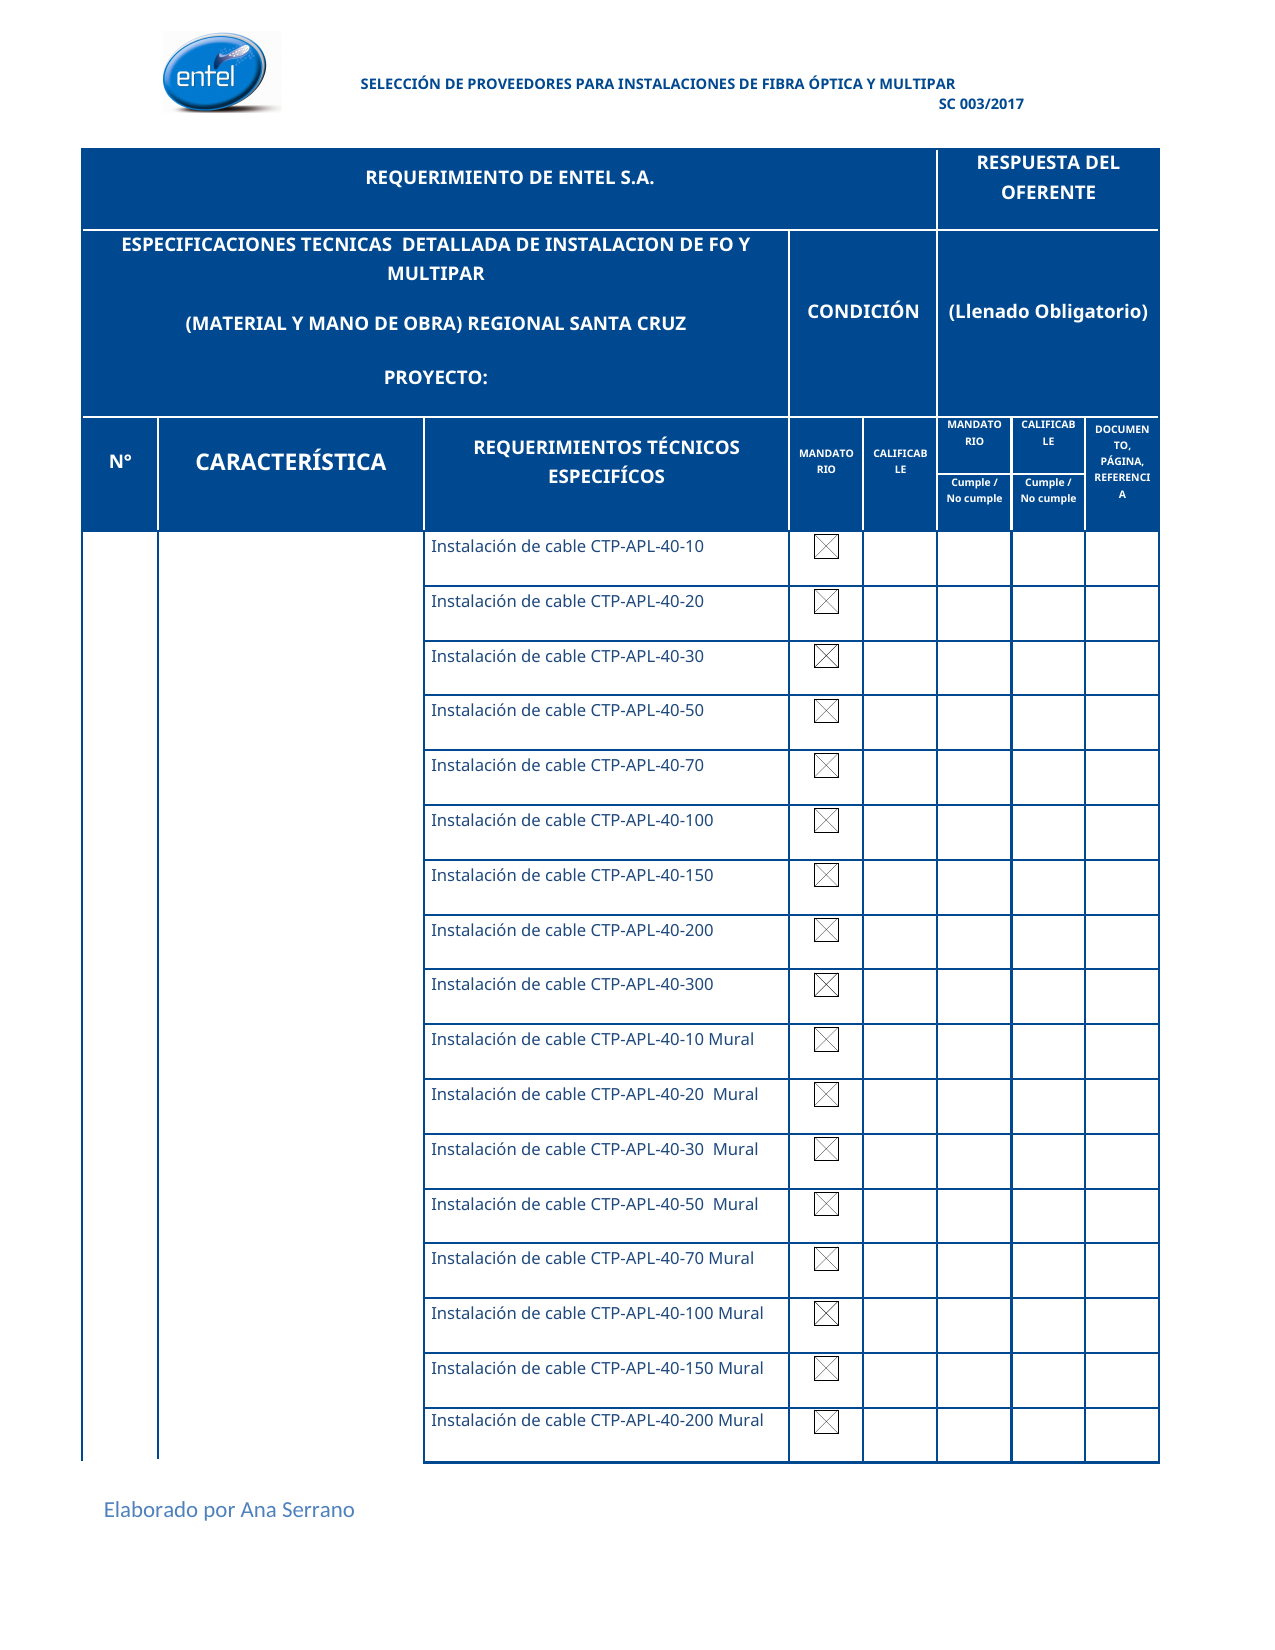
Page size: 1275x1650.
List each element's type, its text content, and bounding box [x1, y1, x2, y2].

table_cell Instalación de cable CTP-APL-40-200 [425, 916, 788, 968]
table_cell [1013, 696, 1084, 749]
table_cell [938, 1354, 1010, 1407]
table_cell [1086, 1135, 1158, 1187]
table_cell [1013, 642, 1084, 694]
table_cell Instalación de cable CTP-APL-40-100 Mural [425, 1299, 788, 1352]
table_cell N° [83, 418, 157, 530]
table_cell [938, 696, 1010, 749]
table_cell [790, 696, 862, 749]
table_cell [1013, 1354, 1084, 1407]
table_cell Instalación de cable CTP-APL-40-100 [425, 806, 788, 859]
table_cell Instalación de cable CTP-APL-40-10 Mural [425, 1025, 788, 1078]
table_cell [790, 1080, 862, 1133]
table_header RESPUESTA DEL OFERENTE [938, 150, 1158, 229]
table_cell [1013, 587, 1084, 639]
table_cell [1086, 587, 1158, 639]
table_cell [1086, 696, 1158, 749]
table_cell [938, 751, 1010, 804]
table_cell [1013, 861, 1084, 913]
table_cell [790, 861, 862, 913]
table_cell Instalación de cable CTP-APL-40-300 [425, 970, 788, 1023]
table_cell [864, 532, 936, 585]
table_cell DOCUMENTO, PÁGINA, REFERENCIA [1086, 418, 1158, 530]
table_cell Cumple / No cumple [938, 475, 1010, 530]
table_cell [864, 916, 936, 968]
table_cell [790, 970, 862, 1023]
table_cell [1086, 806, 1158, 859]
table_cell [864, 1135, 936, 1187]
table_cell [938, 1025, 1010, 1078]
table_cell CALIFICABLE [1013, 418, 1084, 473]
table_cell Instalación de cable CTP-APL-40-50 Mural [425, 1190, 788, 1242]
table_cell [938, 1299, 1010, 1352]
table_cell [864, 1244, 936, 1297]
table_cell [1086, 861, 1158, 913]
table_cell CALIFICABLE [864, 418, 936, 530]
table_cell [864, 970, 936, 1023]
table_cell [864, 1080, 936, 1133]
table_cell [938, 532, 1010, 585]
table_cell Instalación de cable CTP-APL-40-50 [425, 696, 788, 749]
table_cell Instalación de cable CTP-APL-40-20 Mural [425, 1080, 788, 1133]
table_cell [790, 532, 862, 585]
table_cell [938, 916, 1010, 968]
table_cell [938, 806, 1010, 859]
table_cell [864, 806, 936, 859]
table_cell [790, 751, 862, 804]
table_cell [790, 1299, 862, 1352]
table_cell CARACTERÍSTICA [159, 418, 423, 530]
table_cell [1013, 1409, 1084, 1461]
table_cell (Llenado Obligatorio) [938, 231, 1158, 416]
table_cell [1013, 1135, 1084, 1187]
table_cell [790, 1409, 862, 1461]
table_cell [1086, 1354, 1158, 1407]
table_cell Instalación de cable CTP-APL-40-70 [425, 751, 788, 804]
picture [162, 31, 282, 113]
table_cell [1013, 1080, 1084, 1133]
table_cell [1013, 751, 1084, 804]
table_cell [1086, 642, 1158, 694]
table_cell [864, 1409, 936, 1461]
table_cell [1086, 970, 1158, 1023]
table_cell Instalación de cable CTP-APL-40-200 Mural [425, 1409, 788, 1461]
table_cell [864, 861, 936, 913]
table_cell [1086, 1080, 1158, 1133]
table_cell CONDICIÓN [790, 231, 936, 416]
table_cell [1013, 1244, 1084, 1297]
table_cell [1013, 970, 1084, 1023]
table_cell Instalación de cable CTP-APL-40-30 Mural [425, 1135, 788, 1187]
table_cell Instalación de cable CTP-APL-40-150 Mural [425, 1354, 788, 1407]
table_cell [790, 1025, 862, 1078]
table_cell [938, 1135, 1010, 1187]
table_cell [864, 1025, 936, 1078]
table_cell Instalación de cable CTP-APL-40-30 [425, 642, 788, 694]
table_cell Instalación de cable CTP-APL-40-70 Mural [425, 1244, 788, 1297]
table_cell PROYECTO: [83, 361, 788, 416]
table_cell [1086, 532, 1158, 585]
table_cell [1086, 1244, 1158, 1297]
table_cell [1086, 1299, 1158, 1352]
table_cell [790, 916, 862, 968]
table_cell [790, 587, 862, 639]
table_cell [938, 1080, 1010, 1133]
table_cell [790, 1190, 862, 1242]
table_cell [1086, 1409, 1158, 1461]
table_cell [864, 1190, 936, 1242]
table_cell [1086, 916, 1158, 968]
table_cell [864, 1354, 936, 1407]
table_cell [938, 1190, 1010, 1242]
table_cell REQUERIMIENTOS TÉCNICOS ESPECIFÍCOS [425, 418, 788, 530]
table_cell [790, 1354, 862, 1407]
table_cell [864, 751, 936, 804]
table_cell [938, 1244, 1010, 1297]
table_cell Cumple / No cumple [1013, 475, 1084, 530]
table_header REQUERIMIENTO DE ENTEL S.A. [83, 150, 936, 229]
table_cell MANDATORIO [790, 418, 862, 530]
table_cell [864, 696, 936, 749]
table_cell Instalación de cable CTP-APL-40-150 [425, 861, 788, 913]
table_cell [864, 642, 936, 694]
table_cell [864, 1299, 936, 1352]
table_cell [1086, 1025, 1158, 1078]
table_cell [790, 642, 862, 694]
table_cell [938, 587, 1010, 639]
table_cell [864, 587, 936, 639]
table_cell [1013, 1190, 1084, 1242]
table_cell [1013, 806, 1084, 859]
table_cell [1013, 1025, 1084, 1078]
table_cell [1086, 1190, 1158, 1242]
table_cell [790, 806, 862, 859]
table_cell MANDATORIO [938, 418, 1010, 473]
table_cell [938, 642, 1010, 694]
table_cell [938, 970, 1010, 1023]
table_cell Instalación de cable CTP-APL-40-10 [425, 532, 788, 585]
table_cell [1013, 532, 1084, 585]
table_cell Instalación de cable CTP-APL-40-20 [425, 587, 788, 639]
table_cell ESPECIFICACIONES TECNICAS DETALLADA DE INSTALACION DE FO Y MULTIPAR (MATERIAL Y MANO DE OBRA) REGIONAL SANTA CRUZ [83, 231, 788, 361]
table_cell [938, 1409, 1010, 1461]
table_cell [790, 1135, 862, 1187]
table_cell [1013, 916, 1084, 968]
table_cell [790, 1244, 862, 1297]
table_cell [1013, 1299, 1084, 1352]
table_cell [1086, 751, 1158, 804]
table_cell [938, 861, 1010, 913]
